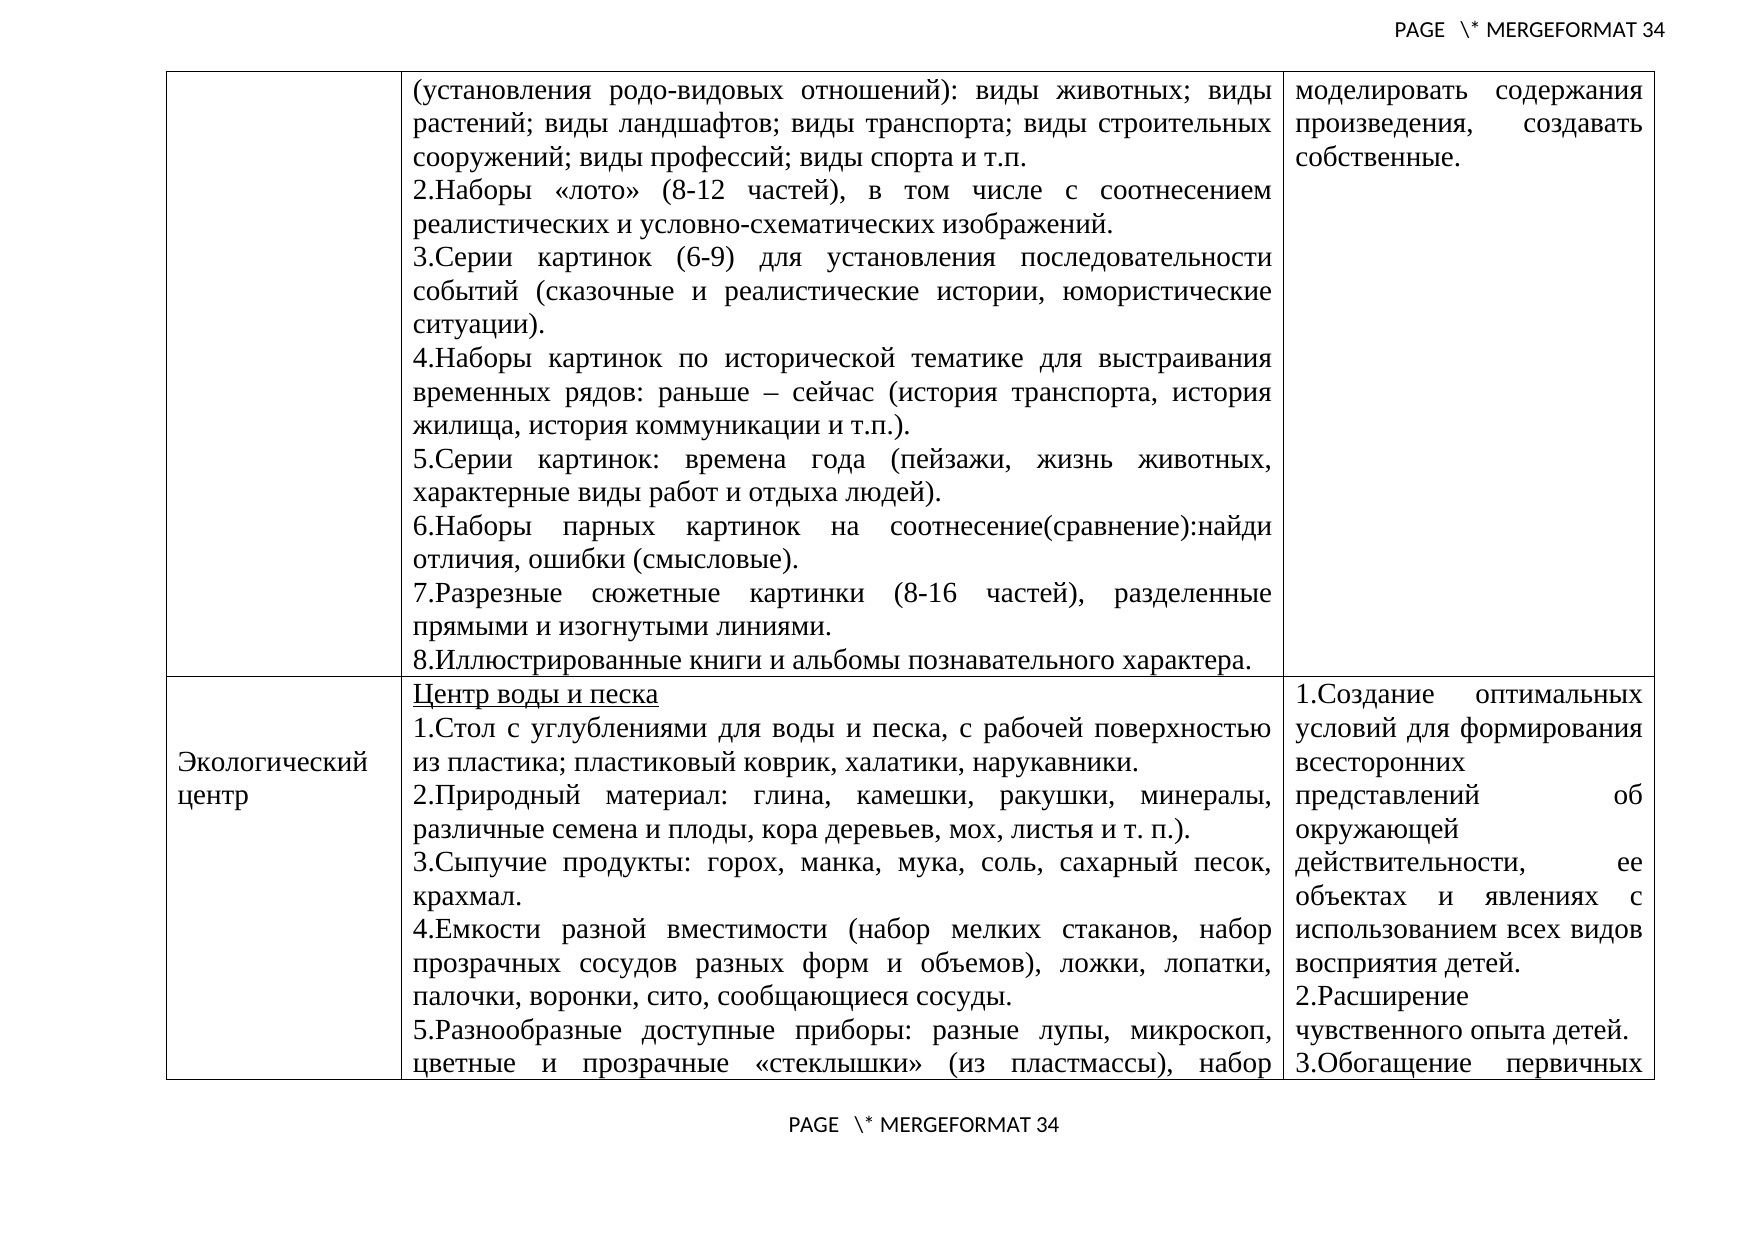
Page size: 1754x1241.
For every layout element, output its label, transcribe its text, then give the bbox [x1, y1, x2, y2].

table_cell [402, 72, 1283, 676]
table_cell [1284, 72, 1654, 676]
table_cell Экологический центр [167, 677, 401, 1079]
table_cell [1284, 677, 1654, 1079]
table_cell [402, 677, 1283, 1079]
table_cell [167, 72, 401, 676]
